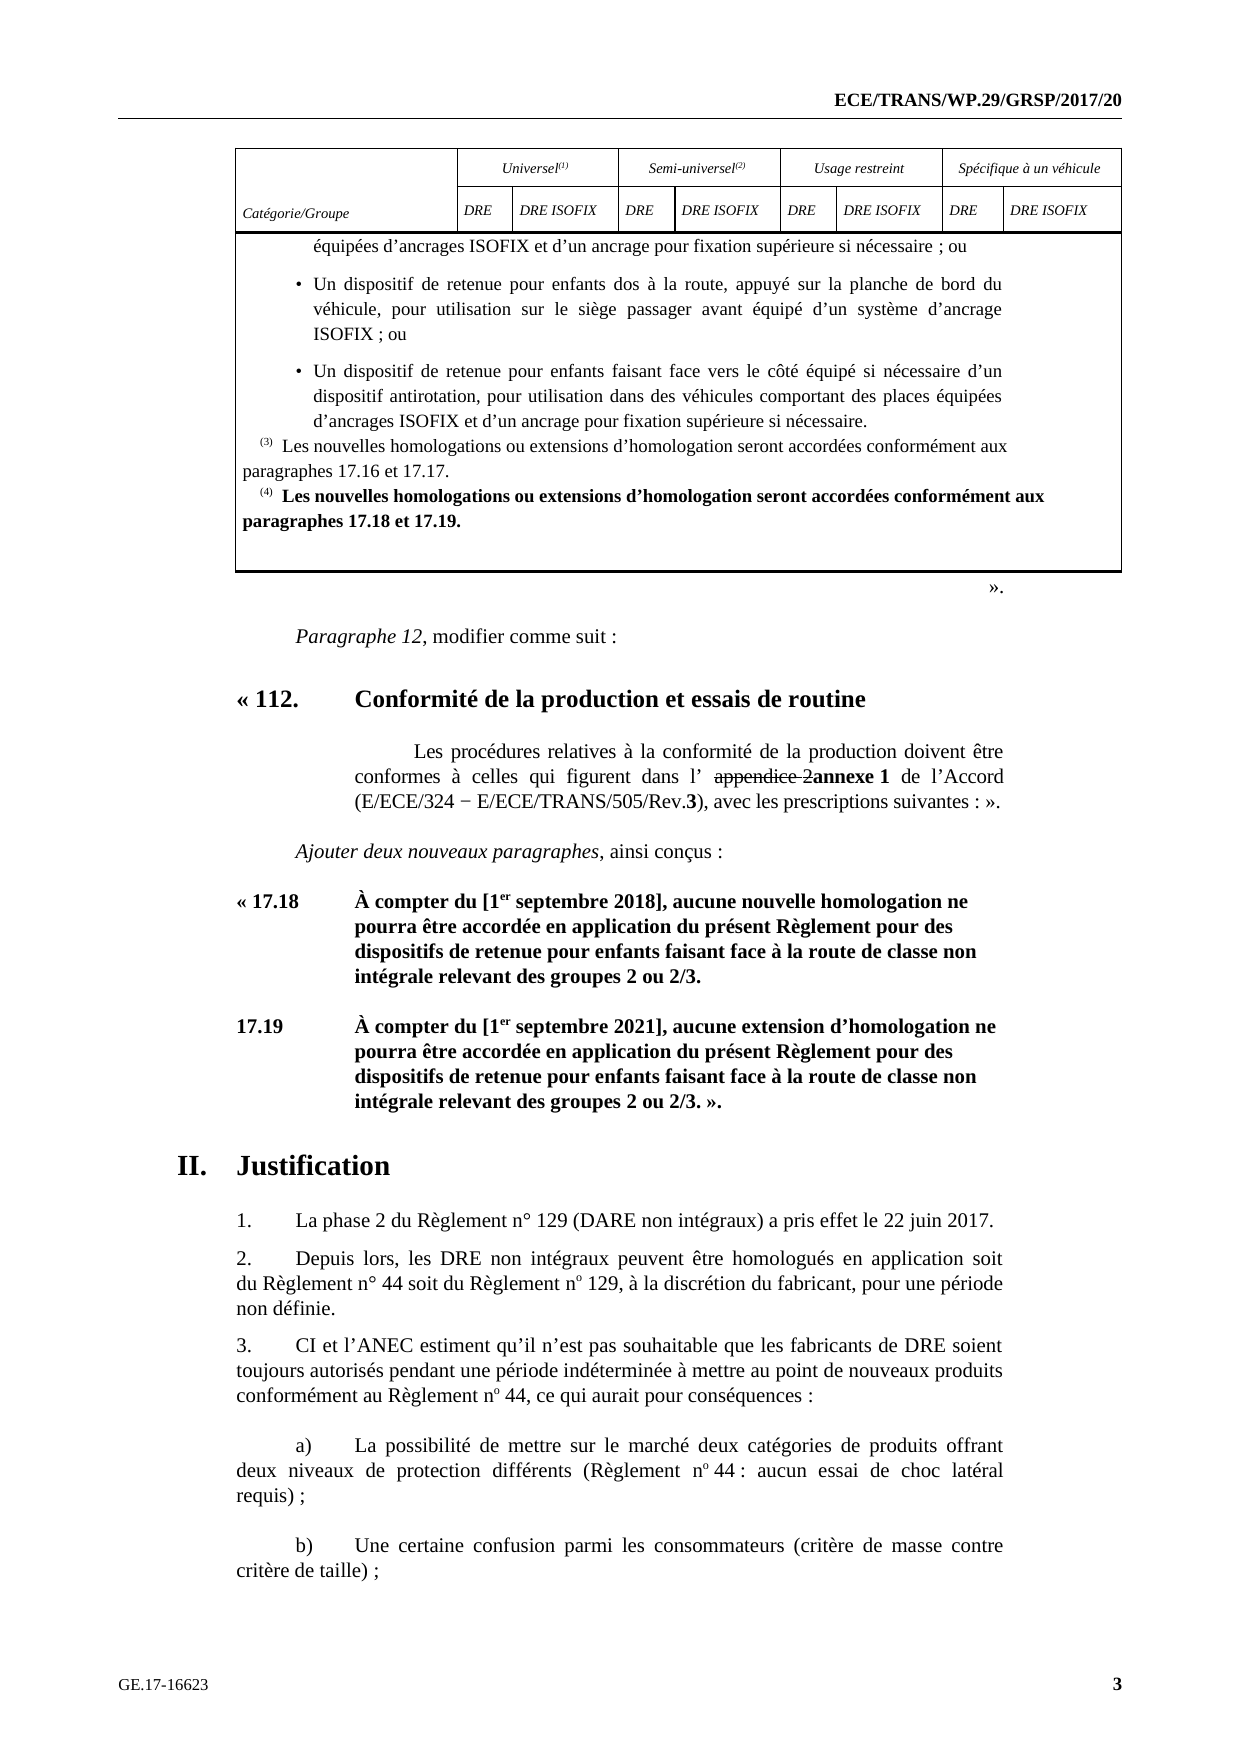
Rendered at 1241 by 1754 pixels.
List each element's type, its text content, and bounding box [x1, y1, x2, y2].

text Paragraphe 12, modifier comme suit : [236, 623, 1004, 648]
text 2. Depuis lors, les DRE non intégraux peuvent être homologués en application soit du Règlement n° 44 soit du Règlement no 129, à la discrétion du fabricant, pour une période non définie. [236, 1244, 1004, 1319]
table_header Universel(1) [458, 149, 618, 186]
table_cell DRE [943, 187, 1003, 231]
table_header Catégorie/Groupe [236, 149, 457, 231]
table_header Semi-universel(2) [619, 149, 780, 186]
text Ajouter deux nouveaux paragraphes, ainsi conçus : [236, 838, 1004, 863]
text « 12. Conformité de la production et essais de routine [236, 685, 1004, 713]
text Les procédures relatives à la conformité de la production doivent être conformes à celles qui figurent dans l’ appendice 2annexe 1 de l’Accord (E/ECE/324 − E/ECE/TRANS/505/Rev.3), avec les prescriptions suivantes : ». [354, 738, 1004, 813]
table_header Spécifique à un véhicule [943, 149, 1121, 186]
text b) Une certaine confusion parmi les consommateurs (critère de masse contre critère de taille) ; [236, 1532, 1004, 1582]
text 17.19 À compter du [1er septembre 2021], aucune extension d’homologation ne pourra être accordée en application du présent Règlement pour des dispositifs de retenue pour enfants faisant face à la route de classe non intégrale relevant des groupes 2 ou 2/3. ». [236, 1013, 1004, 1113]
table_cell DRE [781, 187, 836, 231]
table_header Usage restreint [781, 149, 942, 186]
text 3. CI et l’ANEC estiment qu’il n’est pas souhaitable que les fabricants de DRE soient toujours autorisés pendant une période indéterminée à mettre au point de nouveaux produits conformément au Règlement no 44, ce qui aurait pour conséquences : [236, 1332, 1004, 1407]
table_cell DRE ISOFIX [513, 187, 618, 231]
text a) La possibilité de mettre sur le marché deux catégories de produits offrant deux niveaux de protection différents (Règlement no 44 : aucun essai de choc latéral requis) ; [236, 1432, 1004, 1507]
table_cell DRE ISOFIX [1004, 187, 1121, 231]
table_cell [236, 234, 1121, 569]
table_cell DRE ISOFIX [837, 187, 942, 231]
table_cell DRE [619, 187, 674, 231]
text 1. La phase 2 du Règlement n° 129 (DARE non intégraux) a pris effet le 22 juin 2017. [236, 1207, 1004, 1232]
text « 17.18 À compter du [1er septembre 2018], aucune nouvelle homologation ne pourra être accordée en application du présent Règlement pour des dispositifs de retenue pour enfants faisant face à la route de classe non intégrale relevant des groupes 2 ou 2/3. [236, 888, 1004, 988]
table_cell DRE ISOFIX [676, 187, 780, 231]
table_cell DRE [458, 187, 512, 231]
text ». [236, 573, 1004, 598]
text II. Justification [118, 1151, 1004, 1182]
